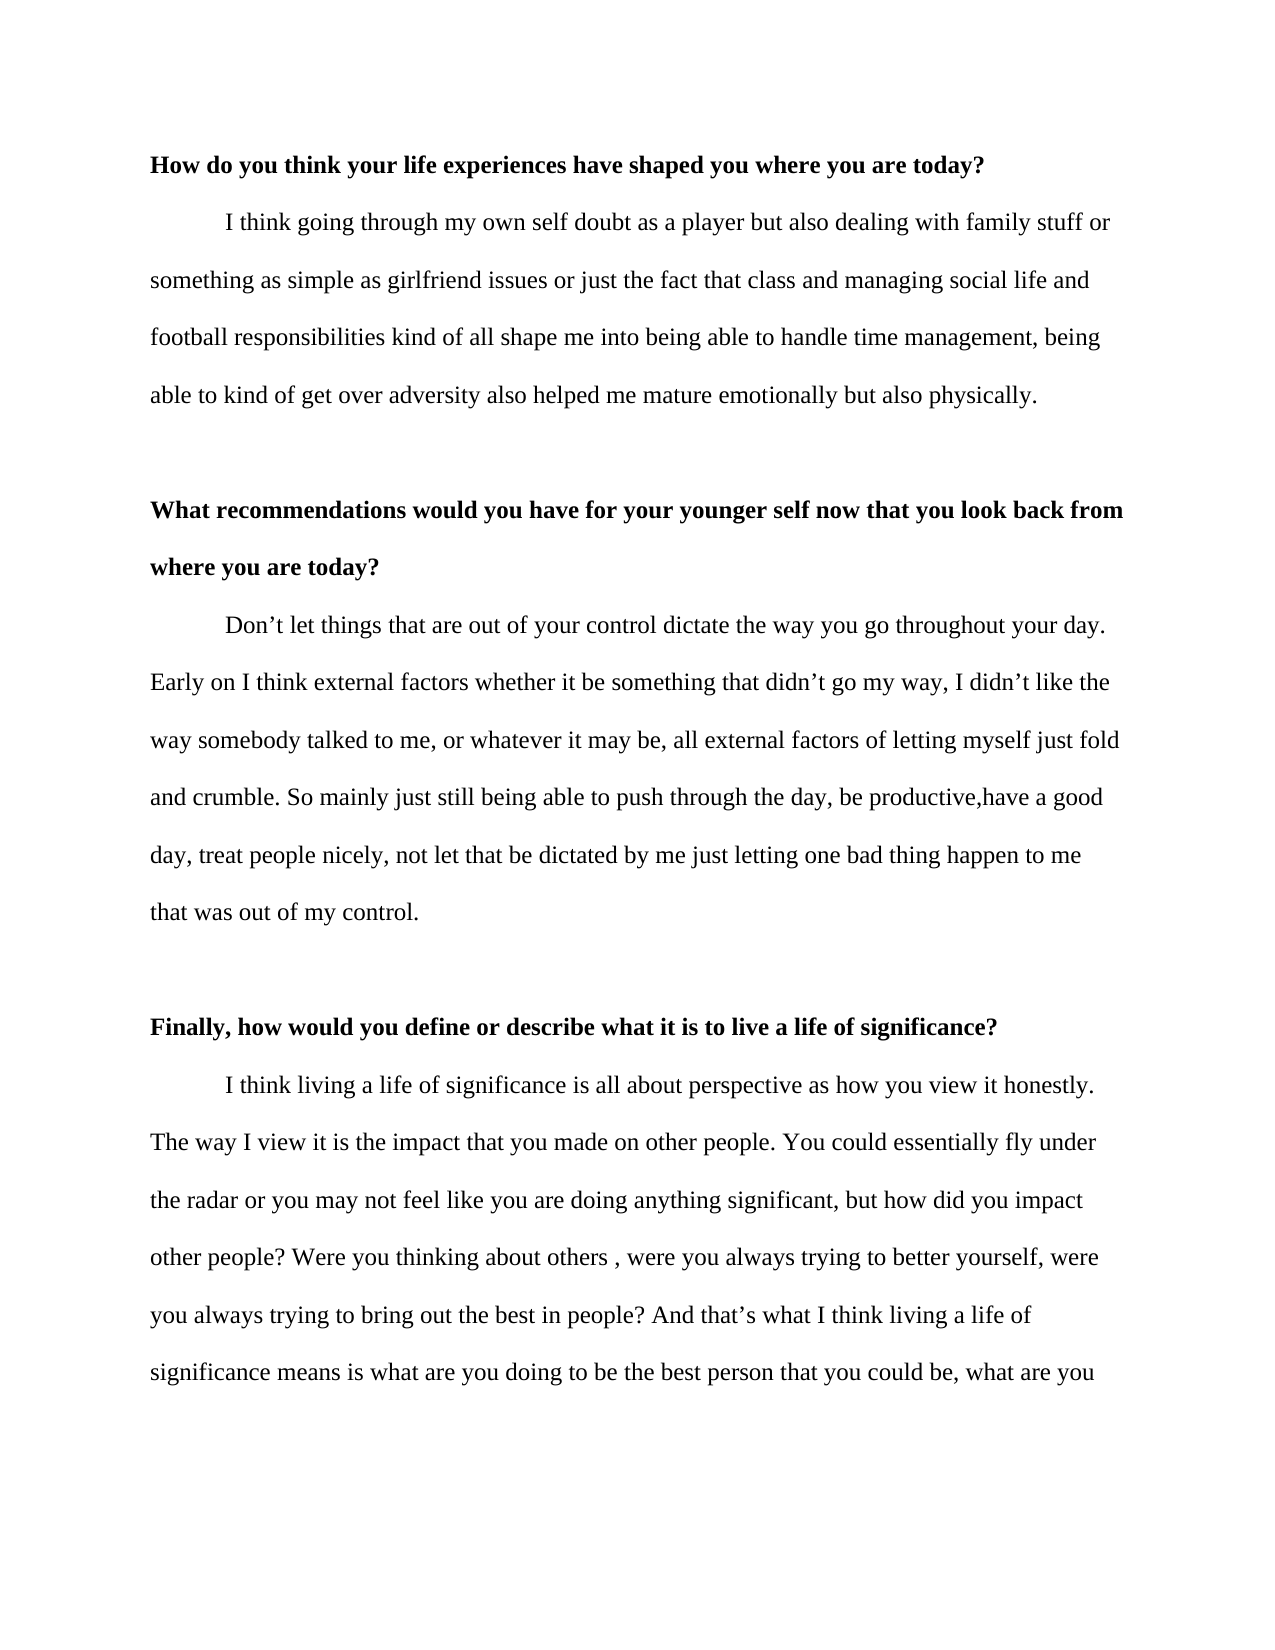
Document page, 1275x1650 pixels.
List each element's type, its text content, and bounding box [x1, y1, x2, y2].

text Don’t let things that are out of your control dictate the way you go throughout your day. Early on I think external factors whether it be something that didn’t go my way, I didn’t like the way somebody talked to me, or whatever it may be, all external factors of letting myself just fold and crumble. So mainly just still being able to push through the day, be productive,have a good day, treat people nicely, not let that be dictated by me just letting one bad thing happen to me that was out of my control. [150, 610, 1125, 926]
text Finally, how would you define or describe what it is to live a life of significance? [150, 1012, 1125, 1041]
text What recommendations would you have for your younger self now that you look back from where you are today? [150, 495, 1125, 581]
text I think going through my own self doubt as a player but also dealing with family stuff or something as simple as girlfriend issues or just the fact that class and managing social life and football responsibilities kind of all shape me into being able to handle time management, being able to kind of get over adversity also helped me mature emotionally but also physically. [150, 207, 1125, 409]
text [150, 1070, 1125, 1386]
text How do you think your life experiences have shaped you where you are today? [150, 150, 1125, 179]
